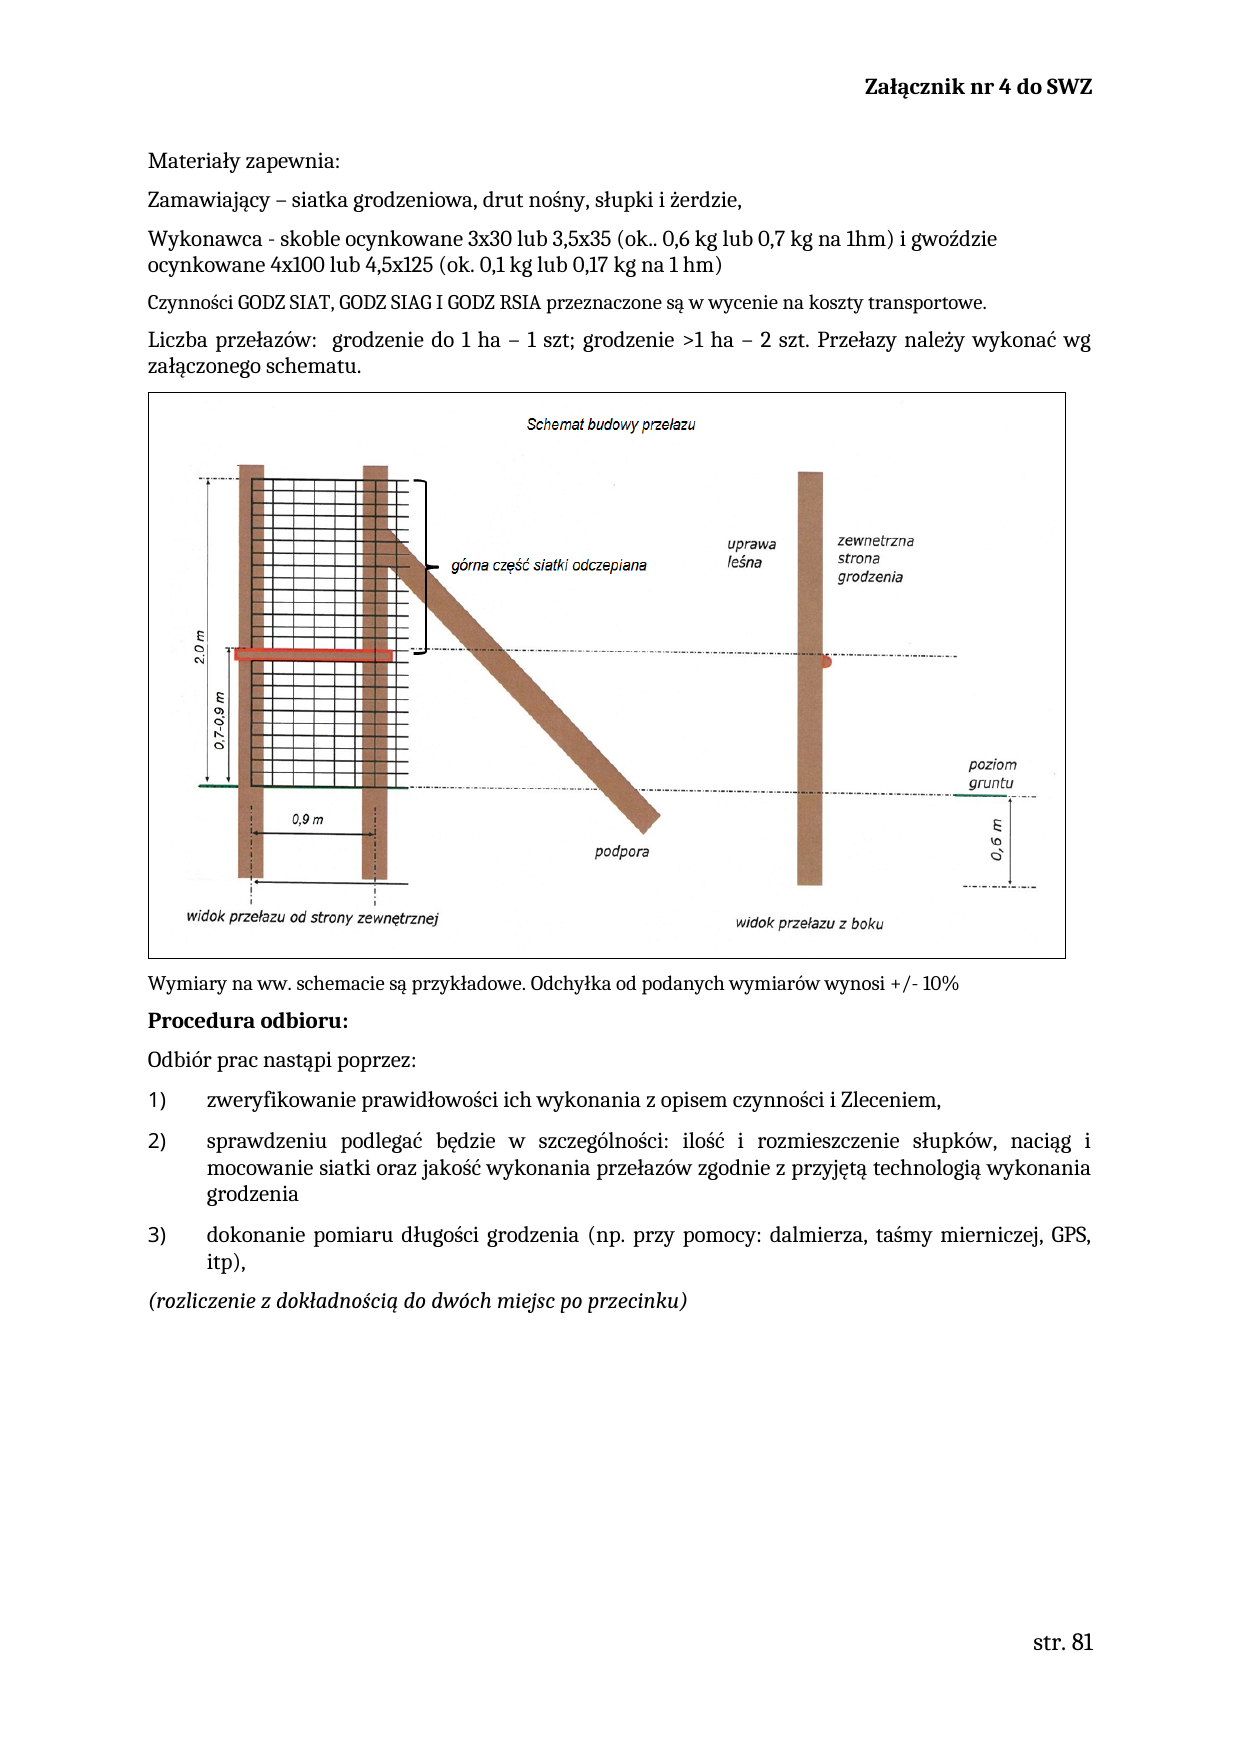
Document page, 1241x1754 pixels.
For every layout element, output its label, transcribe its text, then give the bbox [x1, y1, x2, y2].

text Liczba przełazów: grodzenie do 1 ha – 1 szt; grodzenie >1 ha – 2 szt. Przełazy należy wykonać wg załączonego schematu. [148, 327, 1093, 380]
text Zamawiający – siatka grodzeniowa, drut nośny, słupki i żerdzie, [148, 186, 1093, 213]
text Wymiary na ww. schemacie są przykładowe. Odchyłka od podanych wymiarów wynosi +/- 10% [148, 971, 1093, 995]
text Procedura odbioru: [148, 1008, 1093, 1034]
list dokonanie pomiaru długości grodzenia (np. przy pomocy: dalmierza, taśmy mierniczej, GPS, itp), [148, 1220, 1093, 1275]
text (rozliczenie z dokładnością do dwóch miejsc po przecinku) [148, 1287, 1093, 1314]
list sprawdzeniu podlegać będzie w szczególności: ilość i rozmieszczenie słupków, naciąg i mocowanie siatki oraz jakość wykonania przełazów zgodnie z przyjętą technologią wykonania grodzenia [148, 1126, 1093, 1208]
text Czynności GODZ SIAT, GODZ SIAG I GODZ RSIA przeznaczone są w wycenie na koszty transportowe. [148, 291, 1093, 314]
text Odbiór prac nastąpi poprzez: [148, 1047, 1093, 1073]
text Wykonawca - skoble ocynkowane 3x30 lub 3,5x35 (ok.. 0,6 kg lub 0,7 kg na 1hm) i gwoździe ocynkowane 4x100 lub 4,5x125 (ok. 0,1 kg lub 0,17 kg na 1 hm) [148, 225, 1093, 278]
text Materiały zapewnia: [148, 148, 1093, 174]
picture [149, 393, 1065, 958]
list zweryfikowanie prawidłowości ich wykonania z opisem czynności i Zleceniem, [148, 1086, 1093, 1114]
